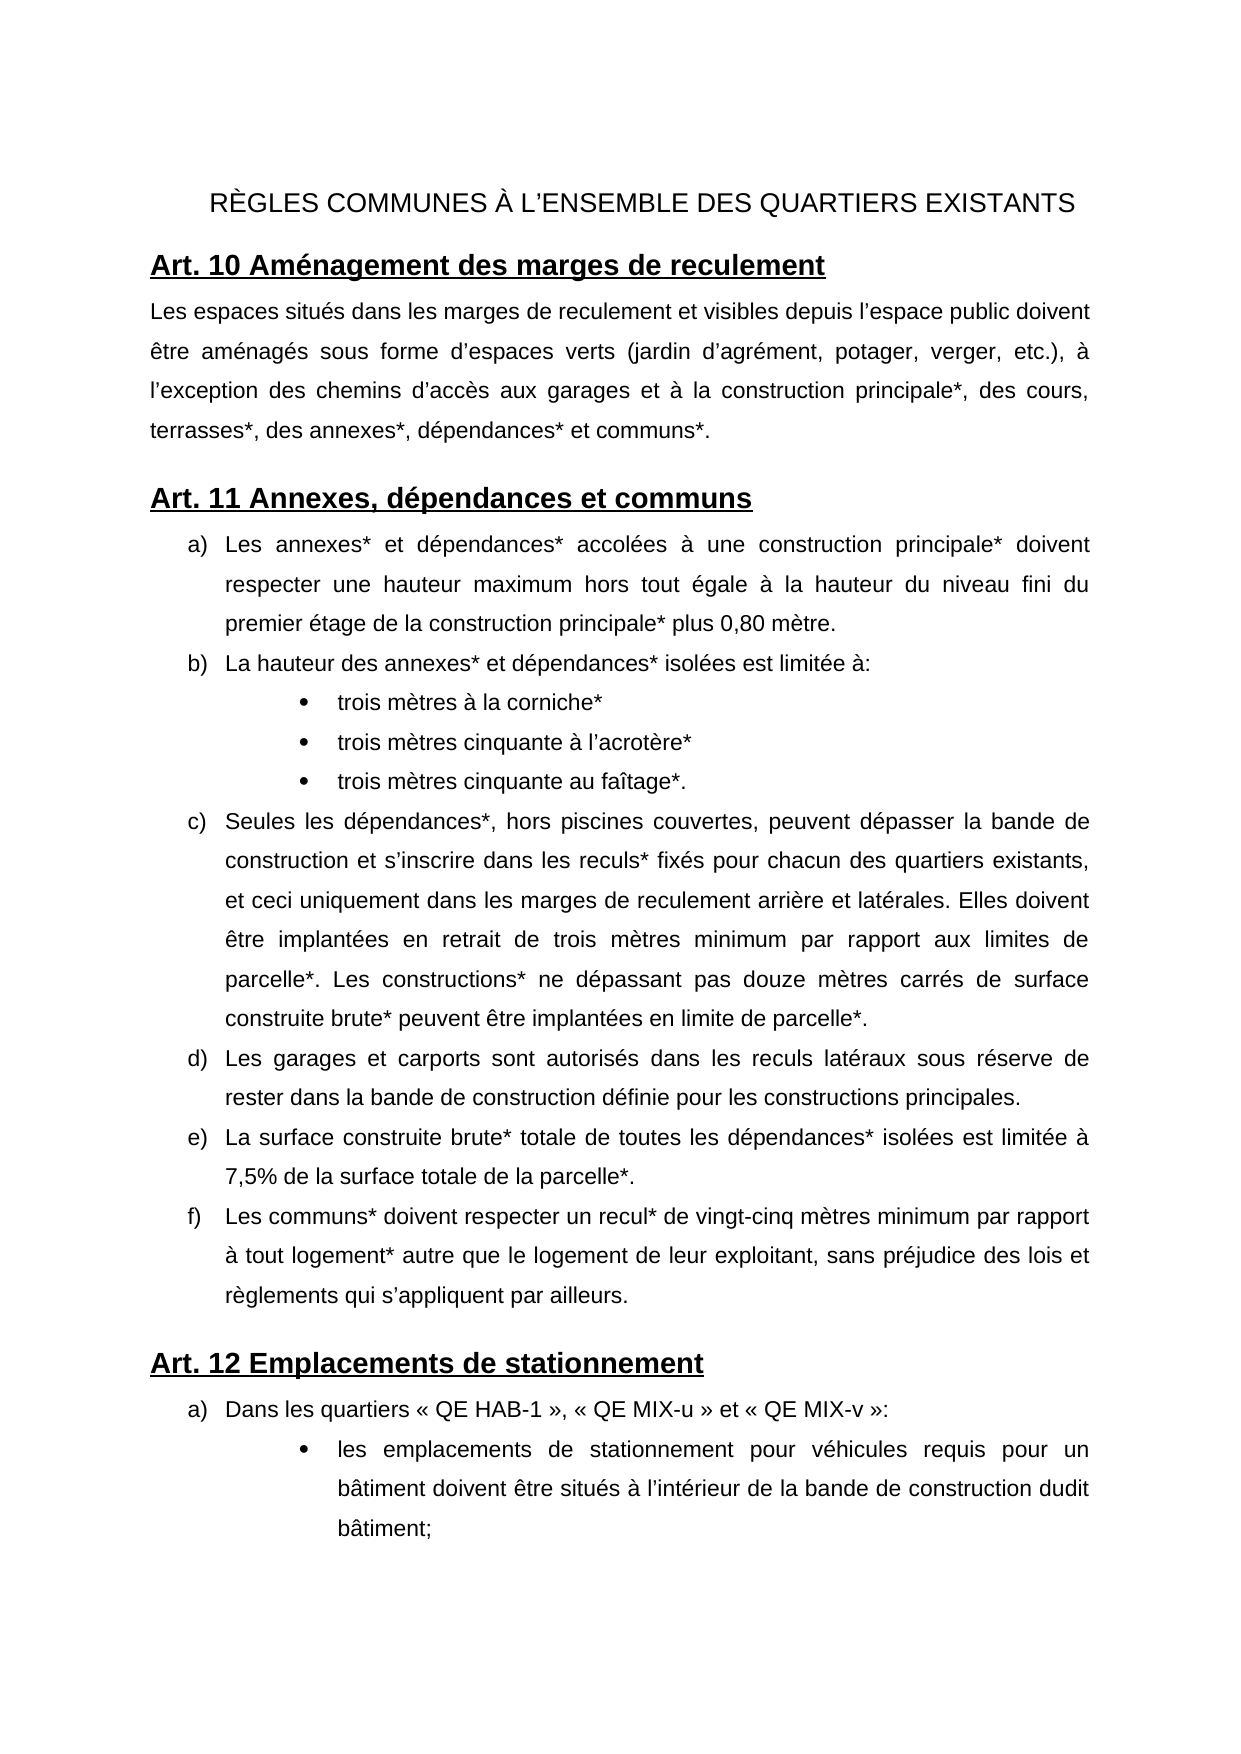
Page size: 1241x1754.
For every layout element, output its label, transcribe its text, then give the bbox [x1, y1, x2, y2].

list La hauteur des annexes* et dépendances* isolées est limitée à: [187, 650, 1090, 676]
list les emplacements de stationnement pour véhicules requis pour un bâtiment doivent être situés à l’intérieur de la bande de construction dudit bâtiment; [300, 1436, 1090, 1541]
subtitle Art. 12 Emplacements de stationnement [150, 1346, 1090, 1379]
list Dans les quartiers « QE HAB-1 », « QE MIX-u » et « QE MIX-v »: [187, 1396, 1090, 1423]
list trois mètres cinquante à l’acrotère* [300, 729, 1090, 755]
list trois mètres cinquante au faîtage*. [300, 768, 1090, 795]
list Seules les dépendances*, hors piscines couvertes, peuvent dépasser la bande de construction et s’inscrire dans les reculs* fixés pour chacun des quartiers existants, et ceci uniquement dans les marges de reculement arrière et latérales. Elles doivent être implantées en retrait de trois mètres minimum par rapport aux limites de parcelle*. Les constructions* ne dépassant pas douze mètres carrés de surface construite brute* peuvent être implantées en limite de parcelle*. [187, 808, 1090, 1032]
title Règles communes à l’ensemble des quartiers existants [209, 187, 1090, 219]
list La surface construite brute* totale de toutes les dépendances* isolées est limitée à 7,5% de la surface totale de la parcelle*. [187, 1124, 1090, 1189]
list Les annexes* et dépendances* accolées à une construction principale* doivent respecter une hauteur maximum hors tout égale à la hauteur du niveau fini du premier étage de la construction principale* plus 0,80 mètre. [187, 531, 1090, 637]
subtitle Art. 10 Aménagement des marges de reculement [150, 248, 1090, 281]
text Les espaces situés dans les marges de reculement et visibles depuis l’espace public doivent être aménagés sous forme d’espaces verts (jardin d’agrément, potager, verger, etc.), à l’exception des chemins d’accès aux garages et à la construction principale*, des cours, terrasses*, des annexes*, dépendances* et communs*. [150, 298, 1090, 443]
list trois mètres à la corniche* [300, 689, 1090, 716]
list Les garages et carports sont autorisés dans les reculs latéraux sous réserve de rester dans la bande de construction définie pour les constructions principales. [187, 1045, 1090, 1111]
list Les communs* doivent respecter un recul* de vingt-cinq mètres minimum par rapport à tout logement* autre que le logement de leur exploitant, sans préjudice des lois et règlements qui s’appliquent par ailleurs. [187, 1203, 1090, 1308]
subtitle Art. 11 Annexes, dépendances et communs [150, 481, 1090, 515]
